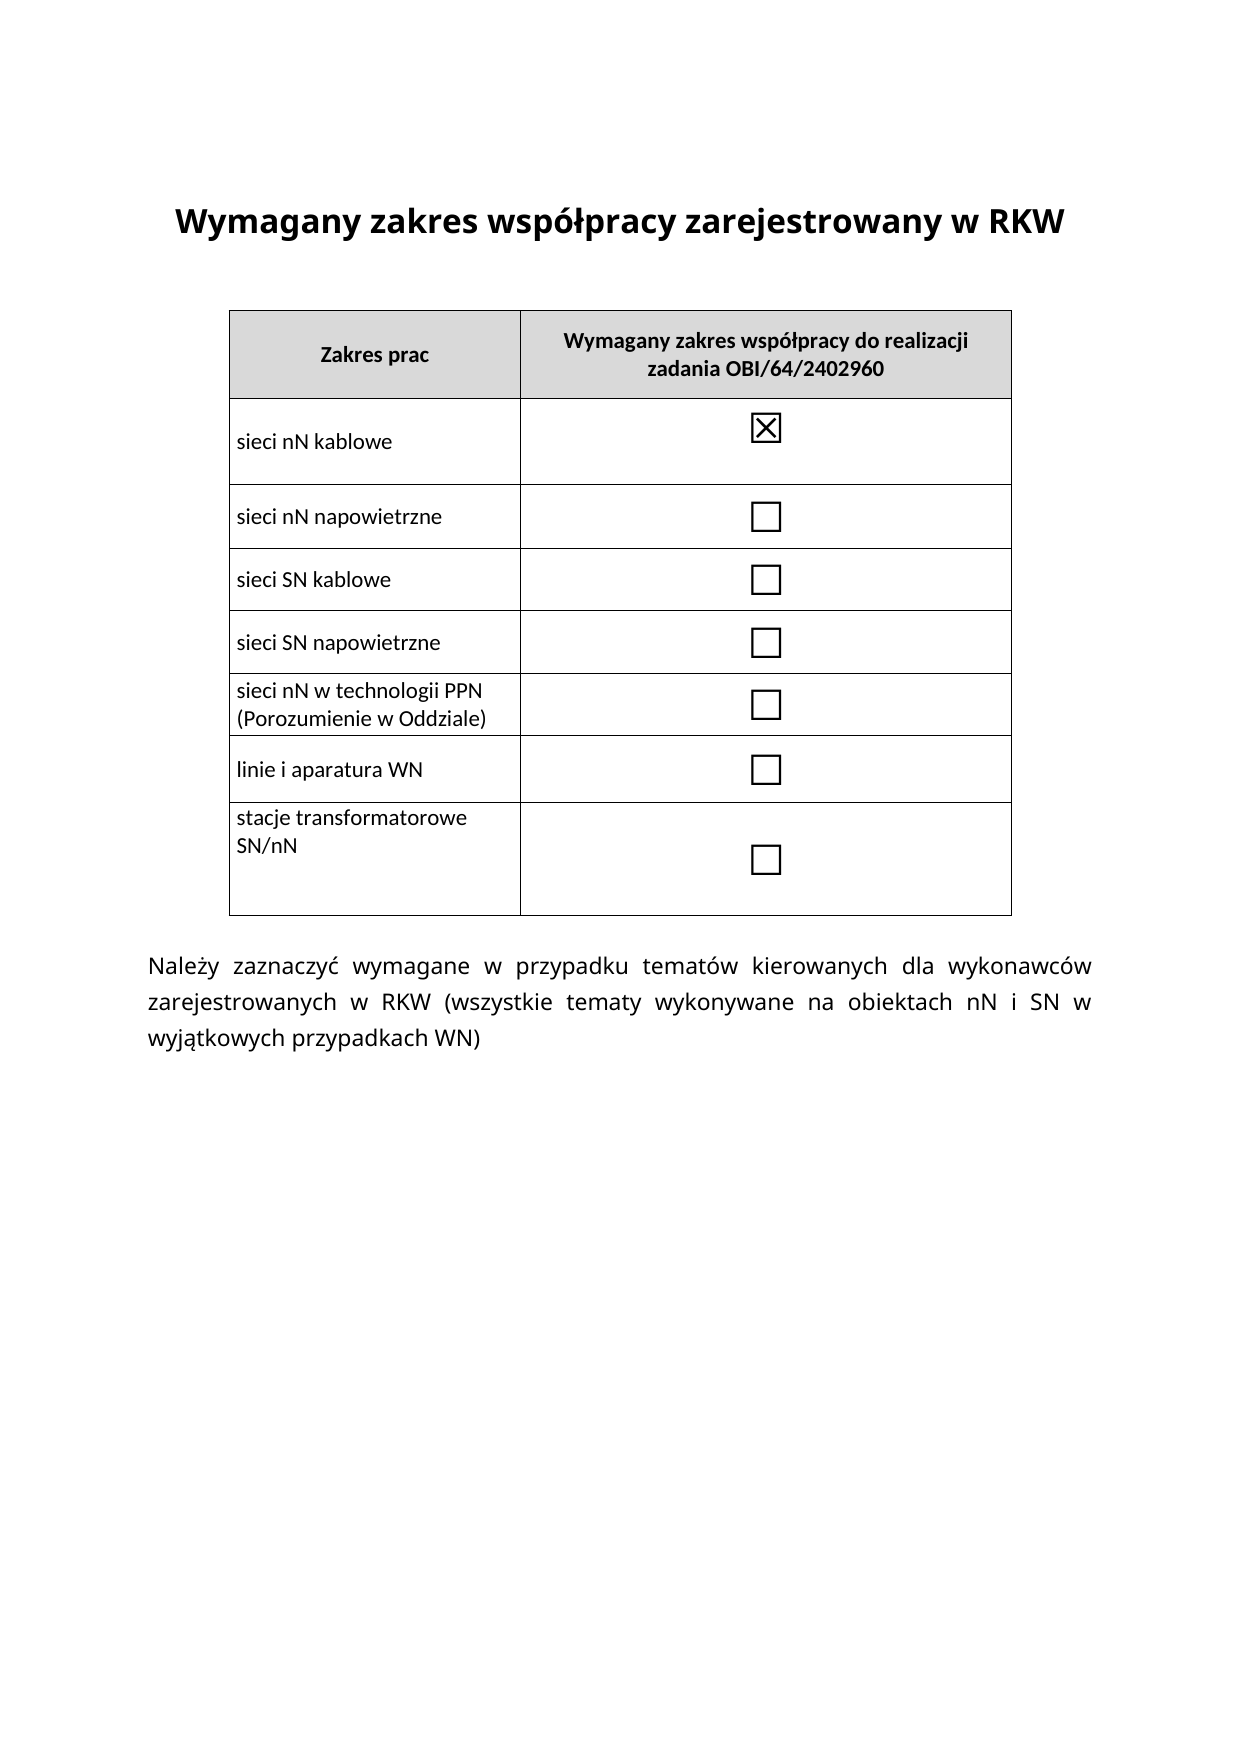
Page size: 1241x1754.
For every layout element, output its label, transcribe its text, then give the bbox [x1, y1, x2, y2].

table_cell sieci nN napowietrzne [230, 485, 520, 548]
table_cell sieci nN w technologii PPN (Porozumienie w Oddziale) [230, 674, 520, 735]
table_cell [521, 399, 1011, 484]
table_header Wymagany zakres współpracy do realizacji zadania OBI/64/2402960 [521, 311, 1011, 398]
subtitle Wymagany zakres współpracy zarejestrowany w RKW [148, 198, 1093, 243]
table_cell linie i aparatura WN [230, 736, 520, 802]
table_cell sieci SN kablowe [230, 549, 520, 610]
text Należy zaznaczyć wymagane w przypadku tematów kierowanych dla wykonawców zarejestrowanych w RKW (wszystkie tematy wykonywane na obiektach nN i SN w wyjątkowych przypadkach WN) [148, 950, 1093, 1053]
table_cell stacje transformatorowe SN/nN [230, 803, 520, 915]
table_cell sieci nN kablowe [230, 399, 520, 484]
table_header Zakres prac [230, 311, 520, 398]
table_cell sieci SN napowietrzne [230, 611, 520, 672]
